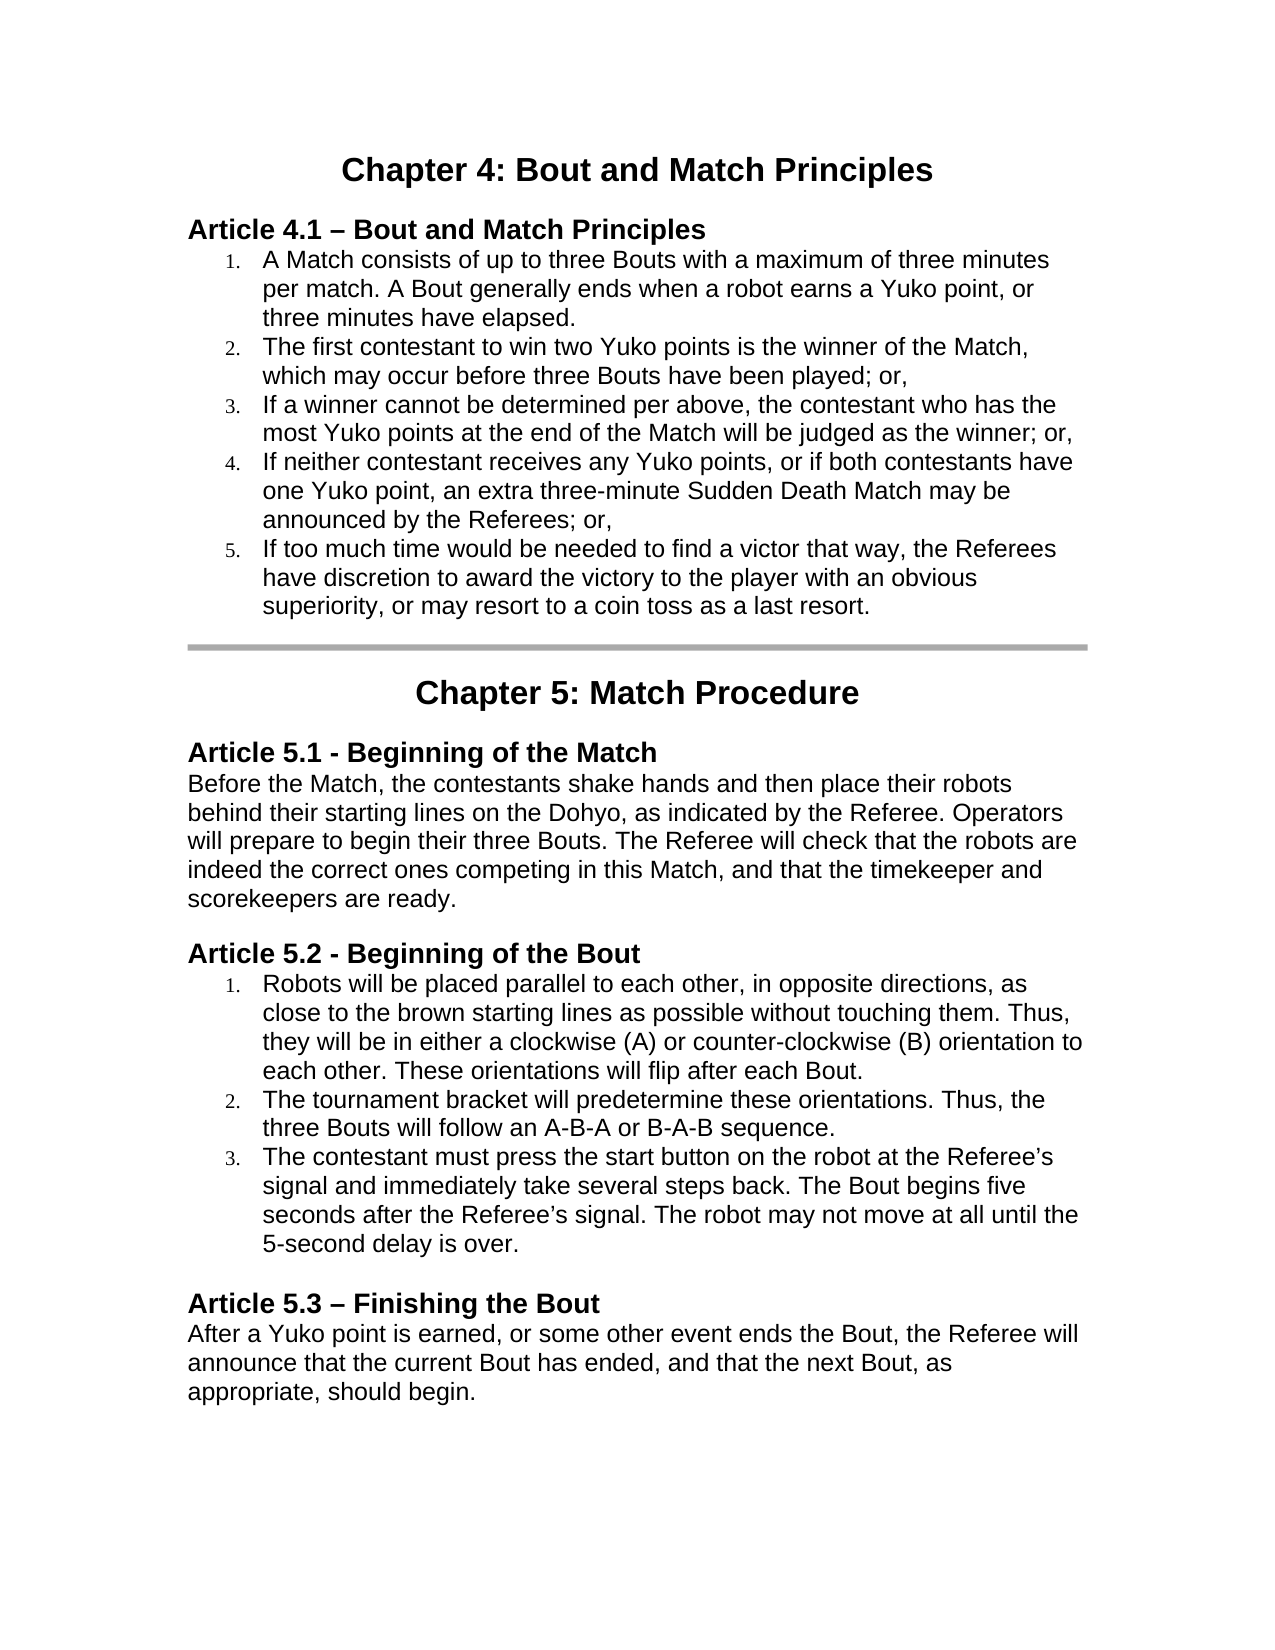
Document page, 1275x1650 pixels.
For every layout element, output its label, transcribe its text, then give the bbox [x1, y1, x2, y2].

text Chapter 5: Match Procedure [187, 673, 1087, 712]
list The contestant must press the start button on the robot at the Referee’s signal and immediately take several steps back. The Bout begins five seconds after the Referee’s signal. The robot may not move at all until the 5-second delay is over. [225, 1142, 1087, 1257]
list A Match consists of up to three Bouts with a maximum of three minutes per match. A Bout generally ends when a robot earns a Yuko point, or three minutes have elapsed. [225, 245, 1087, 332]
text After a Yuko point is earned, or some other event ends the Bout, the Referee will announce that the current Bout has ended, and that the next Bout, as appropriate, should begin. [187, 1319, 1087, 1405]
text Article 5.1 - Beginning of the Match [187, 736, 1087, 768]
text Article 5.3 – Finishing the Bout [187, 1287, 1087, 1319]
list The tournament bracket will predetermine these orientations. Thus, the three Bouts will follow an A-B-A or B-A-B sequence. [225, 1085, 1087, 1142]
list If neither contestant receives any Yuko points, or if both contestants have one Yuko point, an extra three-minute Sudden Death Match may be announced by the Referees; or, [225, 447, 1087, 533]
text Article 4.1 – Bout and Match Principles [187, 213, 1087, 245]
text Article 5.2 - Beginning of the Bout [187, 937, 1087, 969]
text Chapter 4: Bout and Match Principles [187, 150, 1087, 188]
list Robots will be placed parallel to each other, in opposite directions, as close to the brown starting lines as possible without touching them. Thus, they will be in either a clockwise (A) or counter-clockwise (B) orientation to each other. These orientations will flip after each Bout. [225, 969, 1087, 1084]
text Before the Match, the contestants shake hands and then place their robots behind their starting lines on the Dohyo, as indicated by the Referee. Operators will prepare to begin their three Bouts. The Referee will check that the robots are indeed the correct ones competing in this Match, and that the timekeeper and scorekeepers are ready. [187, 769, 1087, 912]
list If a winner cannot be determined per above, the contestant who has the most Yuko points at the end of the Match will be judged as the winner; or, [225, 389, 1087, 447]
list The first contestant to win two Yuko points is the winner of the Match, which may occur before three Bouts have been played; or, [225, 332, 1087, 389]
list If too much time would be needed to find a victor that way, the Referees have discretion to award the victory to the player with an obvious superiority, or may resort to a coin toss as a last resort. [225, 534, 1087, 620]
